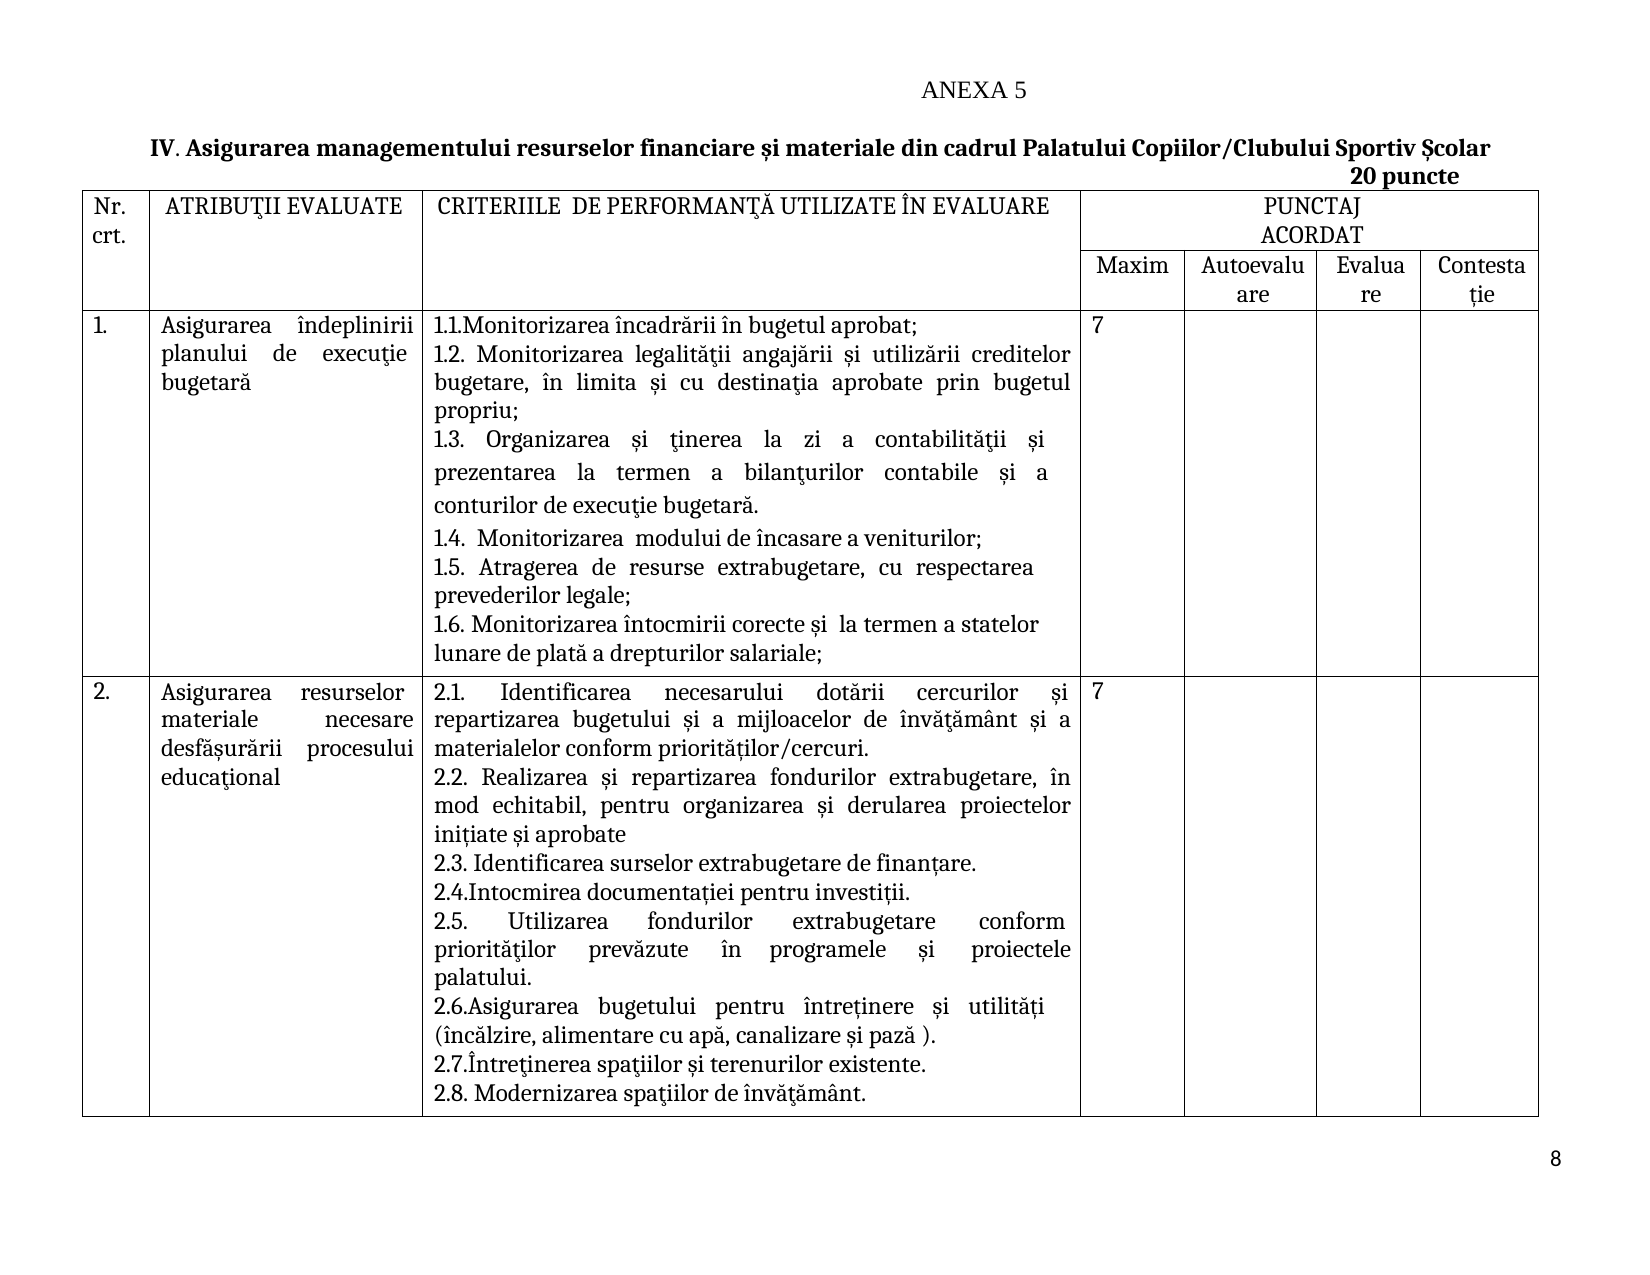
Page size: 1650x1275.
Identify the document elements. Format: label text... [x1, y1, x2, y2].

table_cell [1421, 311, 1538, 676]
table_cell Asigurarea resurselor materiale necesare desfăşurării procesului educaţional [150, 677, 422, 1116]
table_cell 7 [1081, 311, 1184, 676]
table_cell [1317, 677, 1420, 1116]
table_cell 1.1.Monitorizarea încadrării în bugetul aprobat; 1.2. Monitorizarea legalităţii angajării şi utilizării creditelor bugetare, în limita şi cu destinaţia aprobate prin bugetul propriu; 1.3. Organizarea şi ţinerea la zi a contabilităţii şi prezentarea la termen a bilanţurilor contabile şi a conturilor de execuţie bugetară. 1.4. Monitorizarea modului de încasare a veniturilor; 1.5. Atragerea de resurse extrabugetare, cu respectarea prevederilor legale; 1.6. Monitorizarea întocmirii corecte şi la termen a statelor lunare de plată a drepturilor salariale; [423, 311, 1080, 676]
table_cell 7 [1081, 677, 1184, 1116]
table_cell [1421, 677, 1538, 1116]
table_cell Evalua re [1317, 251, 1420, 309]
table_cell [1317, 311, 1420, 676]
table_cell 1. [83, 311, 149, 676]
table_cell 2. [83, 677, 149, 1116]
table_cell Autoevalu are [1185, 251, 1316, 309]
table_header CRITERIILE DE PERFORMANŢĂ UTILIZATE ÎN EVALUARE [423, 191, 1080, 309]
table_cell [1185, 311, 1316, 676]
text IV. Asigurarea managementului resurselor financiare şi materiale din cadrul Palatului Copiilor/Clubului Sportiv Școlar [150, 133, 1563, 162]
table_cell [1185, 677, 1316, 1116]
table_cell Maxim [1081, 251, 1184, 309]
table_cell 2.1. Identificarea necesarului dotării cercurilor şi repartizarea bugetului şi a mijloacelor de învăţământ şi a materialelor conform priorităților/cercuri. 2.2. Realizarea și repartizarea fondurilor extrabugetare, în mod echitabil, pentru organizarea și derularea proiectelor inițiate și aprobate 2.3. Identificarea surselor extrabugetare de finanțare. 2.4.Intocmirea documentației pentru investiții. 2.5. Utilizarea fondurilor extrabugetare conform priorităţilor prevăzute în programele și proiectele palatului. 2.6.Asigurarea bugetului pentru întreținere și utilități (încălzire, alimentare cu apă, canalizare şi pază ). 2.7.Întreţinerea spaţiilor şi terenurilor existente. 2.8. Modernizarea spaţiilor de învăţământ. [423, 677, 1080, 1116]
table_cell Asigurarea îndeplinirii planului de execuţie bugetară [150, 311, 422, 676]
table_cell Contesta ție [1421, 251, 1538, 309]
text 20 puncte [1350, 162, 1563, 190]
table_header PUNCTAJ ACORDAT [1081, 191, 1538, 250]
table_header ATRIBUŢII EVALUATE [150, 191, 422, 309]
table_header Nr. crt. [83, 191, 149, 309]
